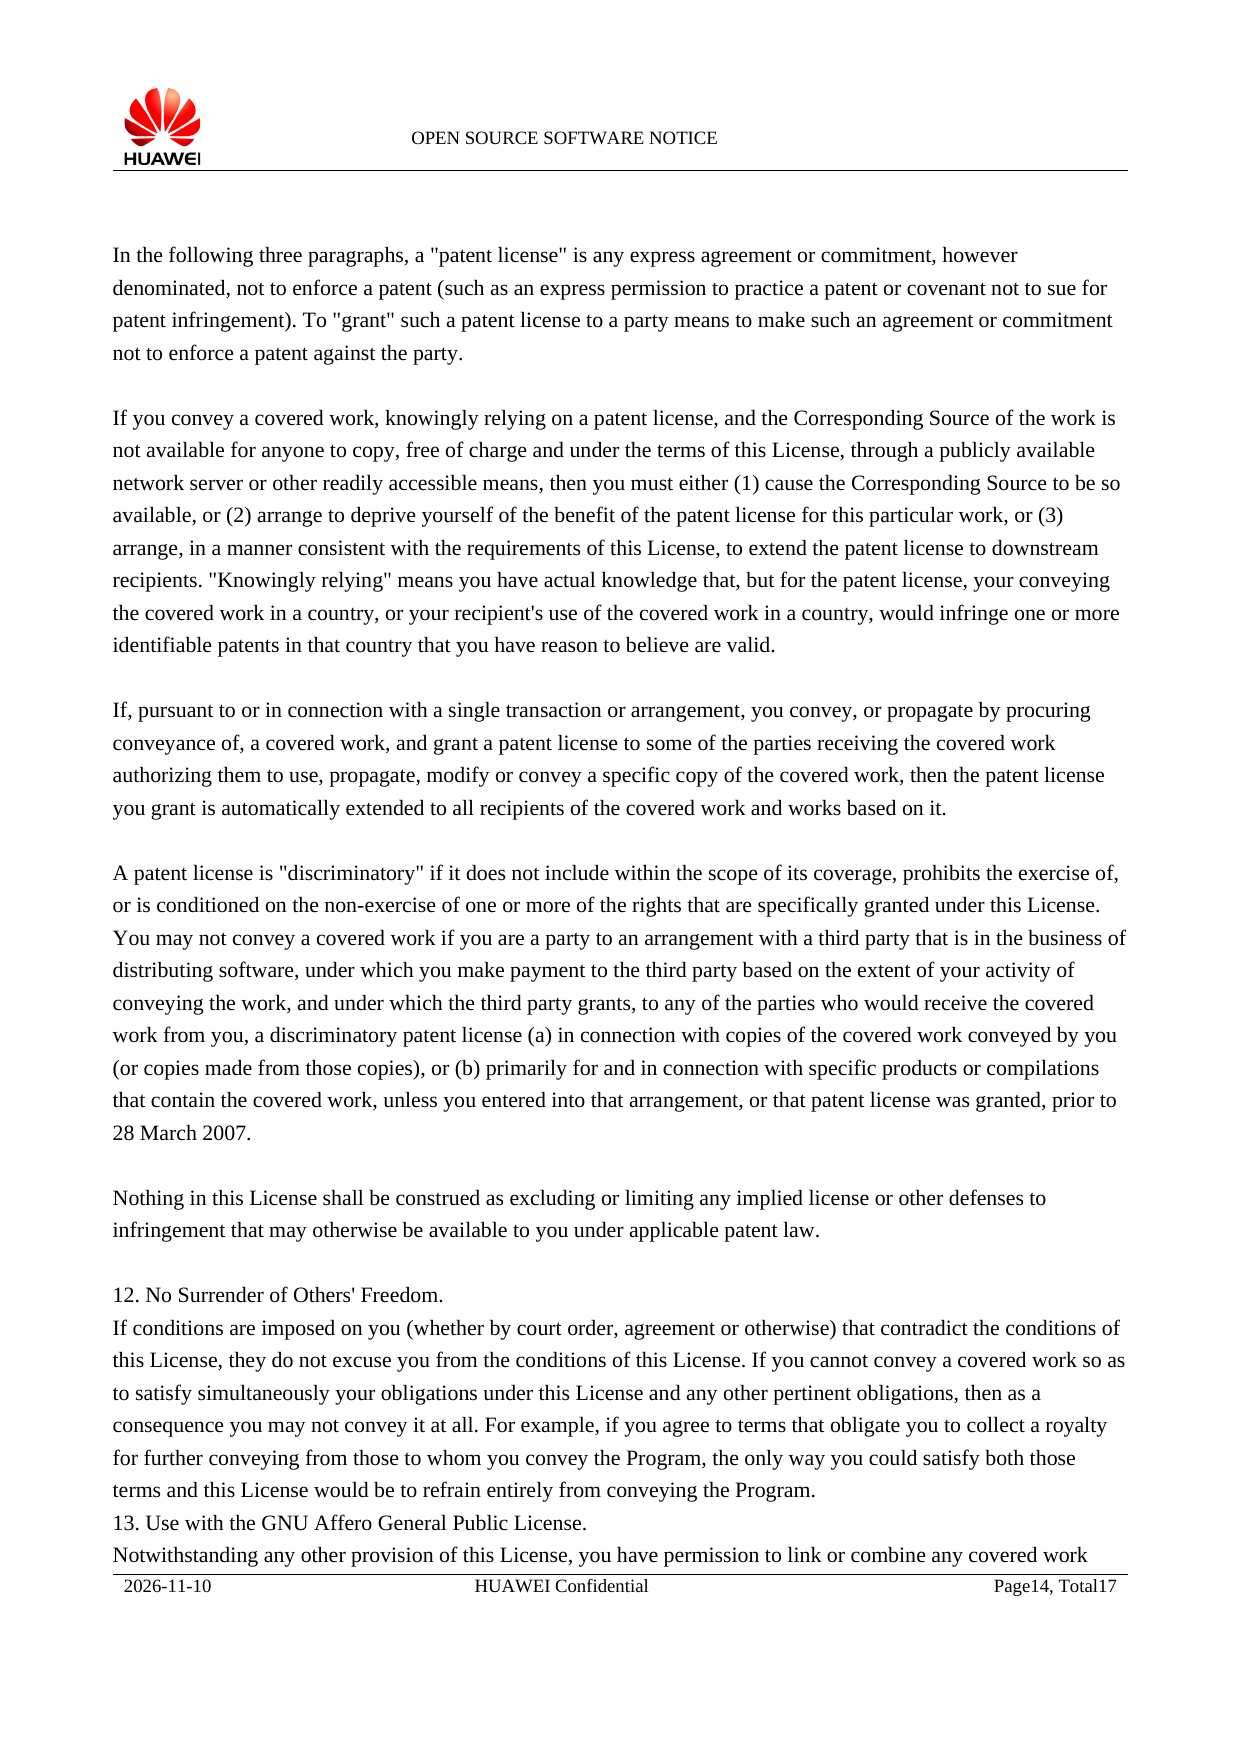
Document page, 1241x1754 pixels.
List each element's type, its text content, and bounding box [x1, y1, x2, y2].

picture [124, 88, 201, 165]
